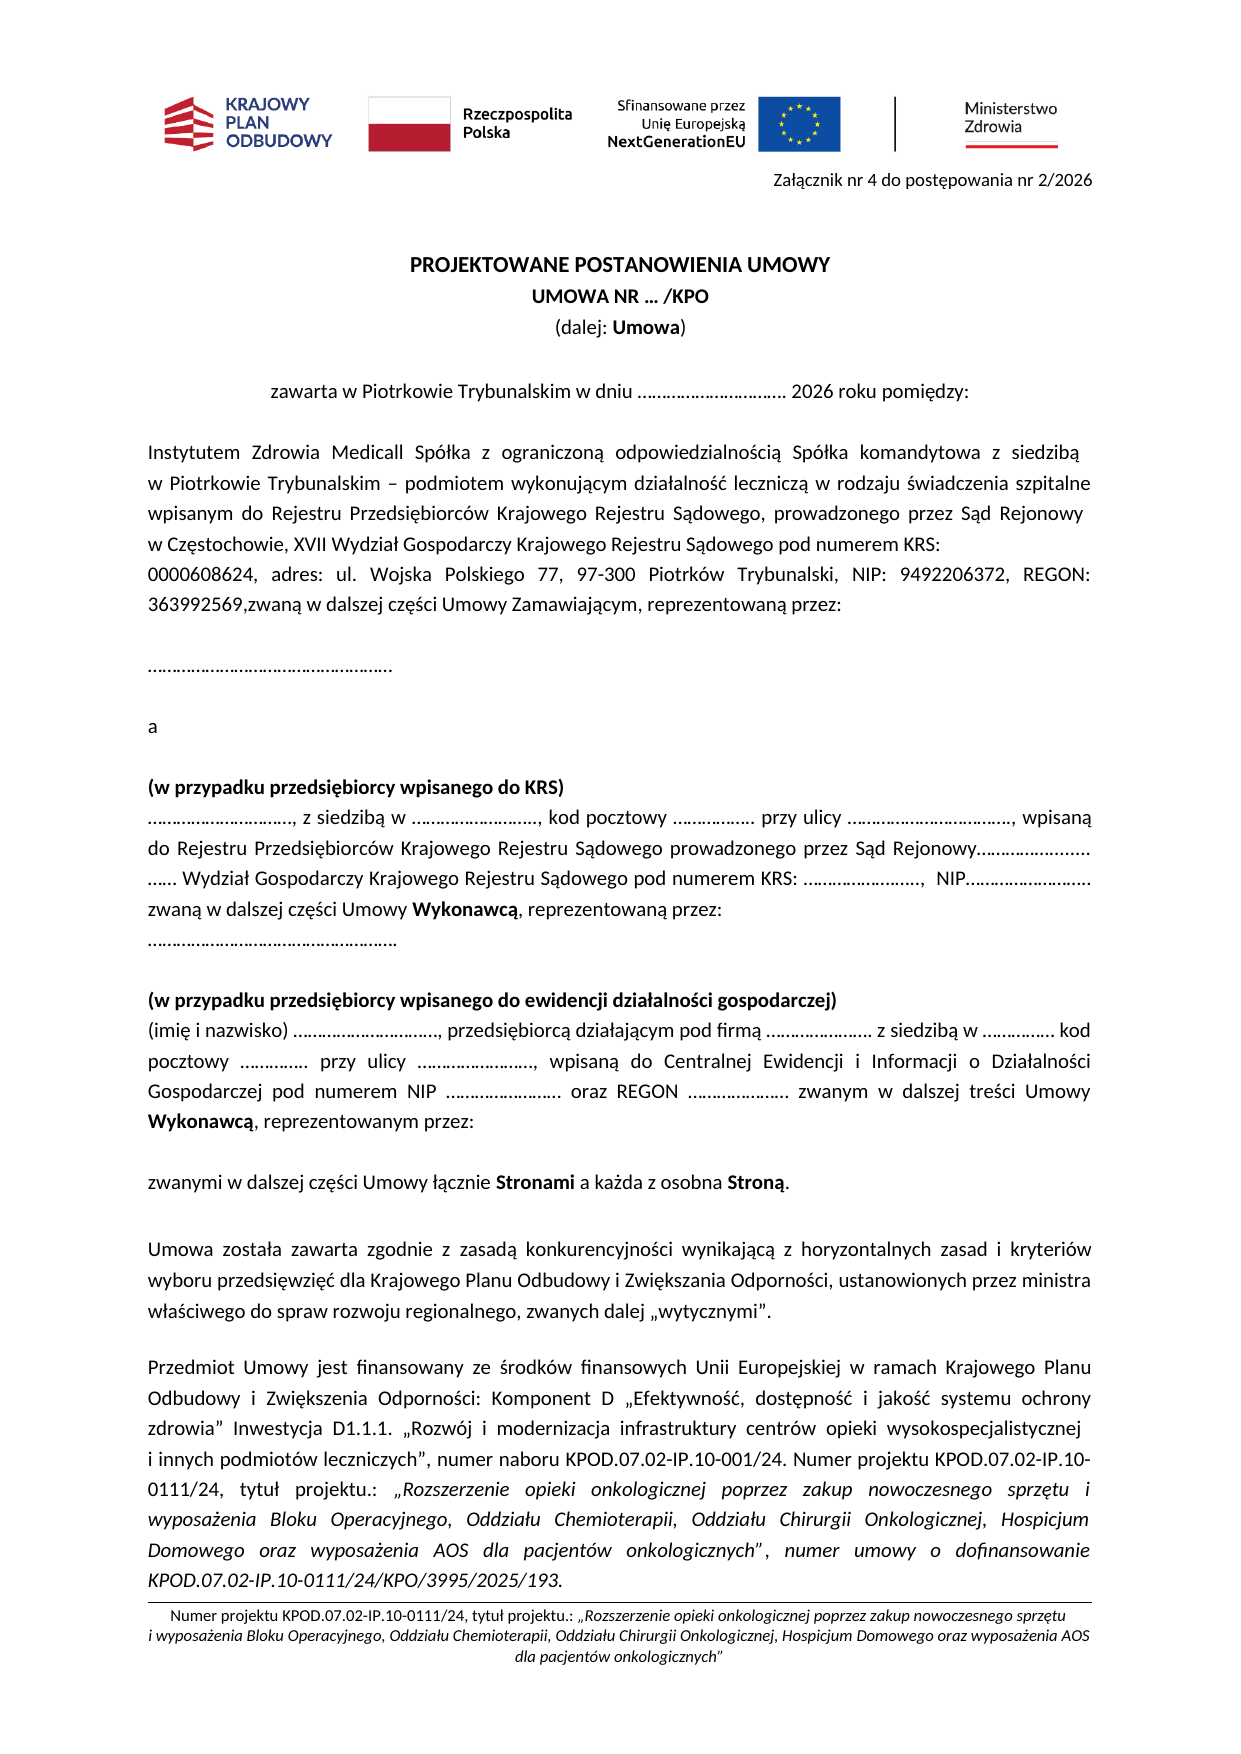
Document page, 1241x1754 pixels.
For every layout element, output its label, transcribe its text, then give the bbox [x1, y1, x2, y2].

text 0000608624, adres: ul. Wojska Polskiego 77, 97-300 Piotrków Trybunalski, NIP: 9492206372, REGON: 363992569,zwaną w dalszej części Umowy Zamawiającym, reprezentowaną przez: [148, 561, 1092, 617]
text ……………………………………………. [148, 926, 1092, 952]
text …………………………, z siedzibą w …………………….., kod pocztowy …………….. przy ulicy ……………………………., wpisaną do Rejestru Przedsiębiorców Krajowego Rejestru Sądowego prowadzonego przez Sąd Rejonowy……………........…… Wydział Gospodarczy Krajowego Rejestru Sądowego pod numerem KRS: ……………….….., NIP…………………….. zwaną w dalszej części Umowy Wykonawcą, reprezentowaną przez: [148, 804, 1092, 921]
text zawarta w Piotrkowie Trybunalskim w dniu …………………………. 2026 roku pomiędzy: [148, 379, 1092, 404]
picture [147, 73, 1093, 168]
text (w przypadku przedsiębiorcy wpisanego do ewidencji działalności gospodarczej) [148, 987, 1092, 1012]
subtitle UMOWA NR … /KPO [148, 283, 1092, 309]
text zwanymi w dalszej części Umowy łącznie Stronami a każda z osobna Stroną. [148, 1169, 1092, 1195]
subtitle (dalej: Umowa) [148, 314, 1092, 339]
text Umowa została zawarta zgodnie z zasadą konkurencyjności wynikającą z horyzontalnych zasad i kryteriów wyboru przedsięwzięć dla Krajowego Planu Odbudowy i Zwiększania Odporności, ustanowionych przez ministra właściwego do spraw rozwoju regionalnego, zwanych dalej „wytycznymi”. [148, 1230, 1092, 1324]
text (imię i nazwisko) …………………………, przedsiębiorcą działającym pod firmą …………………. z siedzibą w …………… kod pocztowy ………….. przy ulicy ……………………, wpisaną do Centralnej Ewidencji i Informacji o Działalności Gospodarczej pod numerem NIP …………………… oraz REGON ………………… zwanym w dalszej treści Umowy Wykonawcą, reprezentowanym przez: [148, 1017, 1092, 1134]
text …………………………………………… [148, 652, 1092, 678]
text a [148, 713, 1092, 739]
text Przedmiot Umowy jest finansowany ze środków finansowych Unii Europejskiej w ramach Krajowego Planu Odbudowy i Zwiększenia Odporności: Komponent D „Efektywność, dostępność i jakość systemu ochrony zdrowia” Inwestycja D1.1.1. „Rozwój i modernizacja infrastruktury centrów opieki wysokospecjalistycznej i innych podmiotów leczniczych”, numer naboru KPOD.07.02-IP.10-001/24. Numer projektu KPOD.07.02-IP.10-0111/24, tytuł projektu.: „Rozszerzenie opieki onkologicznej poprzez zakup nowoczesnego sprzętu i wyposażenia Bloku Operacyjnego, Oddziału Chemioterapii, Oddziału Chirurgii Onkologicznej, Hospicjum Domowego oraz wyposażenia AOS dla pacjentów onkologicznych”, numer umowy o dofinansowanie KPOD.07.02-IP.10-0111/24/KPO/3995/2025/193. [148, 1354, 1092, 1593]
text PROJEKTOWANE POSTANOWIENIA UMOWY [148, 250, 1092, 278]
text (w przypadku przedsiębiorcy wpisanego do KRS) [148, 774, 1092, 799]
text Instytutem Zdrowia Medicall Spółka z ograniczoną odpowiedzialnością Spółka komandytowa z siedzibą w Piotrkowie Trybunalskim – podmiotem wykonującym działalność leczniczą w rodzaju świadczenia szpitalne wpisanym do Rejestru Przedsiębiorców Krajowego Rejestru Sądowego, prowadzonego przez Sąd Rejonowy w Częstochowie, XVII Wydział Gospodarczy Krajowego Rejestru Sądowego pod numerem KRS: [148, 439, 1092, 556]
